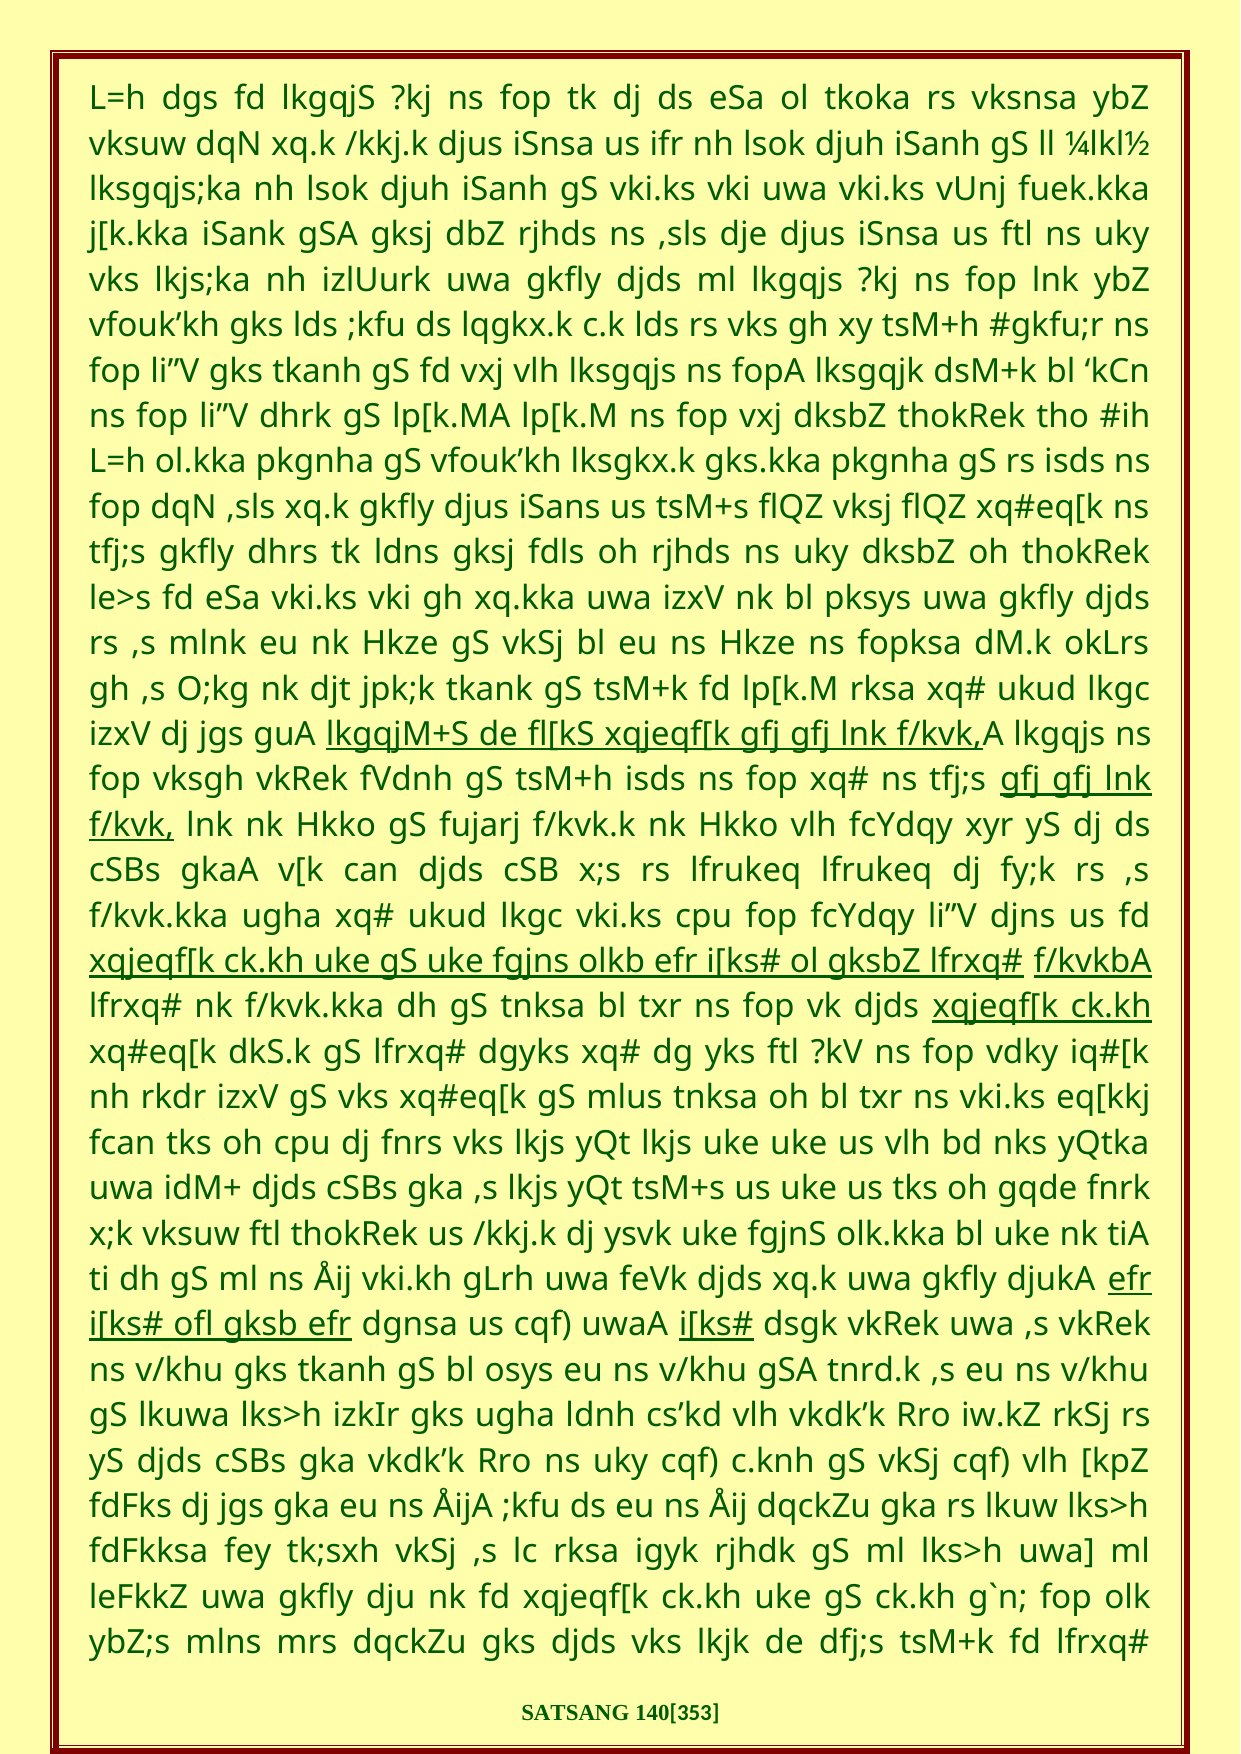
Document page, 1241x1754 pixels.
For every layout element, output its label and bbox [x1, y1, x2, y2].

text [89, 74, 1152, 1663]
